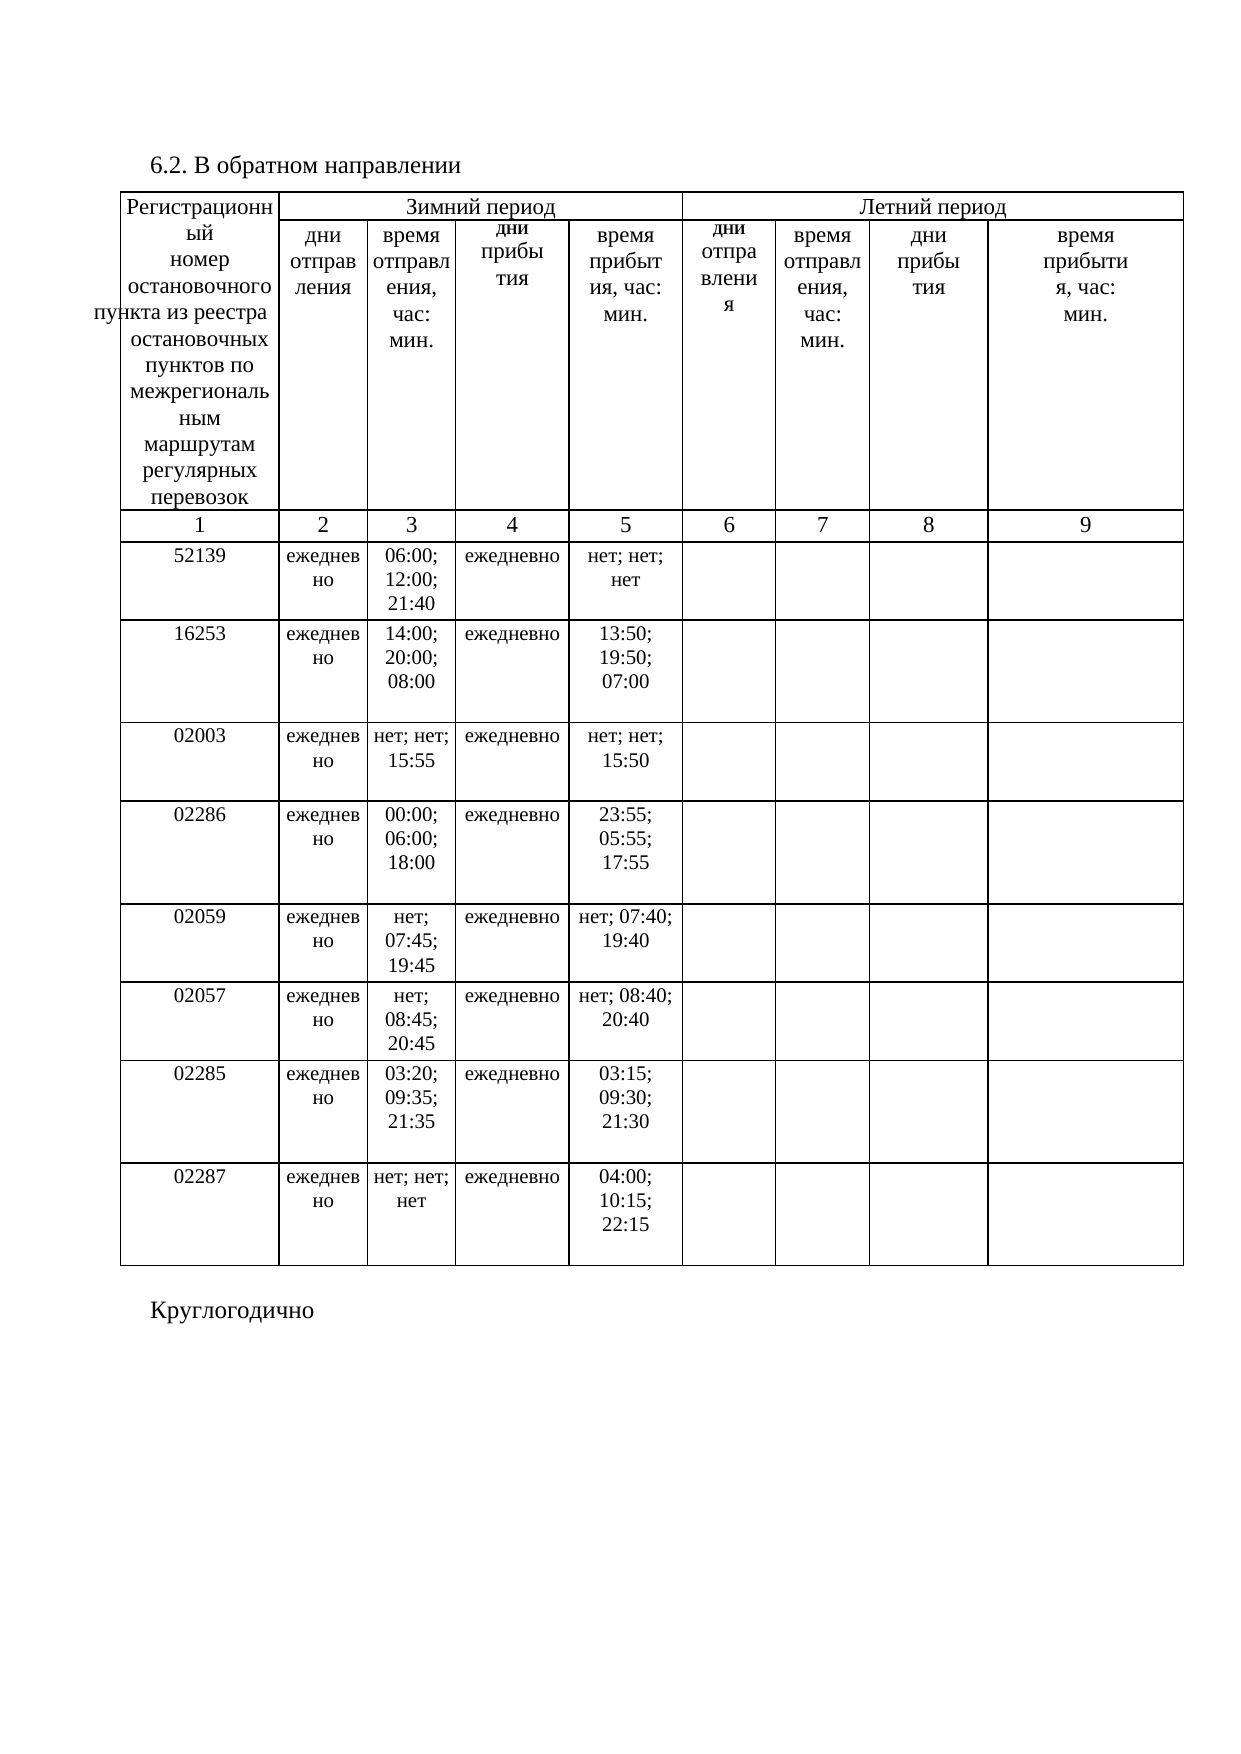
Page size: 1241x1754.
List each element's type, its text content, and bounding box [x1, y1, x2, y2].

table_cell [870, 983, 987, 1060]
table_cell ежедневно [280, 1061, 367, 1162]
table_cell [870, 802, 987, 903]
table_cell 8 [870, 511, 987, 541]
table_cell [989, 983, 1183, 1060]
table_cell ежедневно [456, 723, 568, 800]
table_cell ДНИ прибы тия [456, 221, 568, 509]
table_cell 02285 [121, 1061, 278, 1162]
table_cell ежедневно [456, 543, 568, 619]
table_cell [989, 1164, 1183, 1265]
table_cell 02059 [121, 905, 278, 981]
table_cell [989, 543, 1183, 619]
table_cell ежедневно [456, 983, 568, 1060]
table_cell нет; нет; нет [570, 543, 682, 619]
table_cell дни прибы тия [870, 221, 987, 509]
table_header Зимний период [280, 193, 682, 219]
table_cell нет; 07:40; 19:40 [570, 905, 682, 981]
table_cell ежедневно [456, 802, 568, 903]
table_cell [989, 723, 1183, 800]
table_cell [683, 802, 775, 903]
table_cell 52139 [121, 543, 278, 619]
table_cell [870, 1061, 987, 1162]
table_cell [683, 905, 775, 981]
table_cell [683, 983, 775, 1060]
table_cell [870, 905, 987, 981]
table_cell [870, 1164, 987, 1265]
table_cell 23:55; 05:55; 17:55 [570, 802, 682, 903]
table_cell [683, 543, 775, 619]
table_cell 03:20; 09:35; 21:35 [368, 1061, 455, 1162]
table_cell 02287 [121, 1164, 278, 1265]
table_cell [989, 905, 1183, 981]
table_cell ежедневно [280, 1164, 367, 1265]
table_cell ежедневно [456, 1164, 568, 1265]
table_cell [870, 543, 987, 619]
table_cell 7 [776, 511, 869, 541]
table_cell [776, 723, 869, 800]
table_cell 02057 [121, 983, 278, 1060]
table_cell нет; 07:45; 19:45 [368, 905, 455, 981]
table_cell 02286 [121, 802, 278, 903]
table_header Регистрационный номер остановочного пункта из реестра остановочных пунктов по межрегиональным маршрутам регулярных перевозок [121, 193, 278, 509]
table_cell нет; нет; 15:55 [368, 723, 455, 800]
table_cell 13:50; 19:50; 07:00 [570, 621, 682, 722]
table_cell [776, 802, 869, 903]
table_cell 06:00; 12:00; 21:40 [368, 543, 455, 619]
table_cell 5 [570, 511, 682, 541]
table_cell [683, 621, 775, 722]
table_cell [870, 621, 987, 722]
table_cell 3 [368, 511, 455, 541]
table_cell 14:00; 20:00; 08:00 [368, 621, 455, 722]
table_cell 03:15; 09:30; 21:30 [570, 1061, 682, 1162]
table_cell [683, 1164, 775, 1265]
table_cell 4 [456, 511, 568, 541]
table_cell 04:00; 10:15; 22:15 [570, 1164, 682, 1265]
table_header Летний период [683, 193, 1183, 219]
table_cell 9 [989, 511, 1183, 541]
table_cell [683, 723, 775, 800]
table_cell время прибыти я, час: мин. [989, 221, 1183, 509]
table_cell 6 [683, 511, 775, 541]
table_cell [776, 1164, 869, 1265]
table_cell 16253 [121, 621, 278, 722]
table_cell ежедневно [456, 1061, 568, 1162]
table_cell время прибыт ия, час: мин. [570, 221, 682, 509]
table_cell ежедневно [280, 905, 367, 981]
table_cell ежедневно [456, 621, 568, 722]
table_cell 00:00; 06:00; 18:00 [368, 802, 455, 903]
table_cell [776, 983, 869, 1060]
table_cell нет; 08:40; 20:40 [570, 983, 682, 1060]
table_cell время отправл ения, час: мин. [368, 221, 455, 509]
table_cell ежедневно [280, 983, 367, 1060]
table_cell ежедневно [280, 543, 367, 619]
table_cell дни отправ ления [280, 221, 367, 509]
table_cell [776, 621, 869, 722]
table_cell ДНИ отпра влени я [683, 221, 775, 509]
table_cell [989, 621, 1183, 722]
table_cell ежедневно [280, 723, 367, 800]
table_cell 02003 [121, 723, 278, 800]
table_cell ежедневно [280, 802, 367, 903]
table_cell нет; нет; нет [368, 1164, 455, 1265]
table_cell [989, 802, 1183, 903]
table_cell нет; 08:45; 20:45 [368, 983, 455, 1060]
table_cell ежедневно [280, 621, 367, 722]
table_cell 1 [121, 511, 278, 541]
table_cell [683, 1061, 775, 1162]
text Круглогодично [150, 1295, 1090, 1324]
table_cell ежедневно [456, 905, 568, 981]
table_cell 2 [280, 511, 367, 541]
table_cell нет; нет; 15:50 [570, 723, 682, 800]
table_cell [776, 543, 869, 619]
table_cell [776, 1061, 869, 1162]
table_cell [776, 905, 869, 981]
table_cell [989, 1061, 1183, 1162]
table_cell [870, 723, 987, 800]
text 6.2. В обратном направлении [150, 150, 1090, 179]
table_cell время отправл ения, час: мин. [776, 221, 869, 509]
